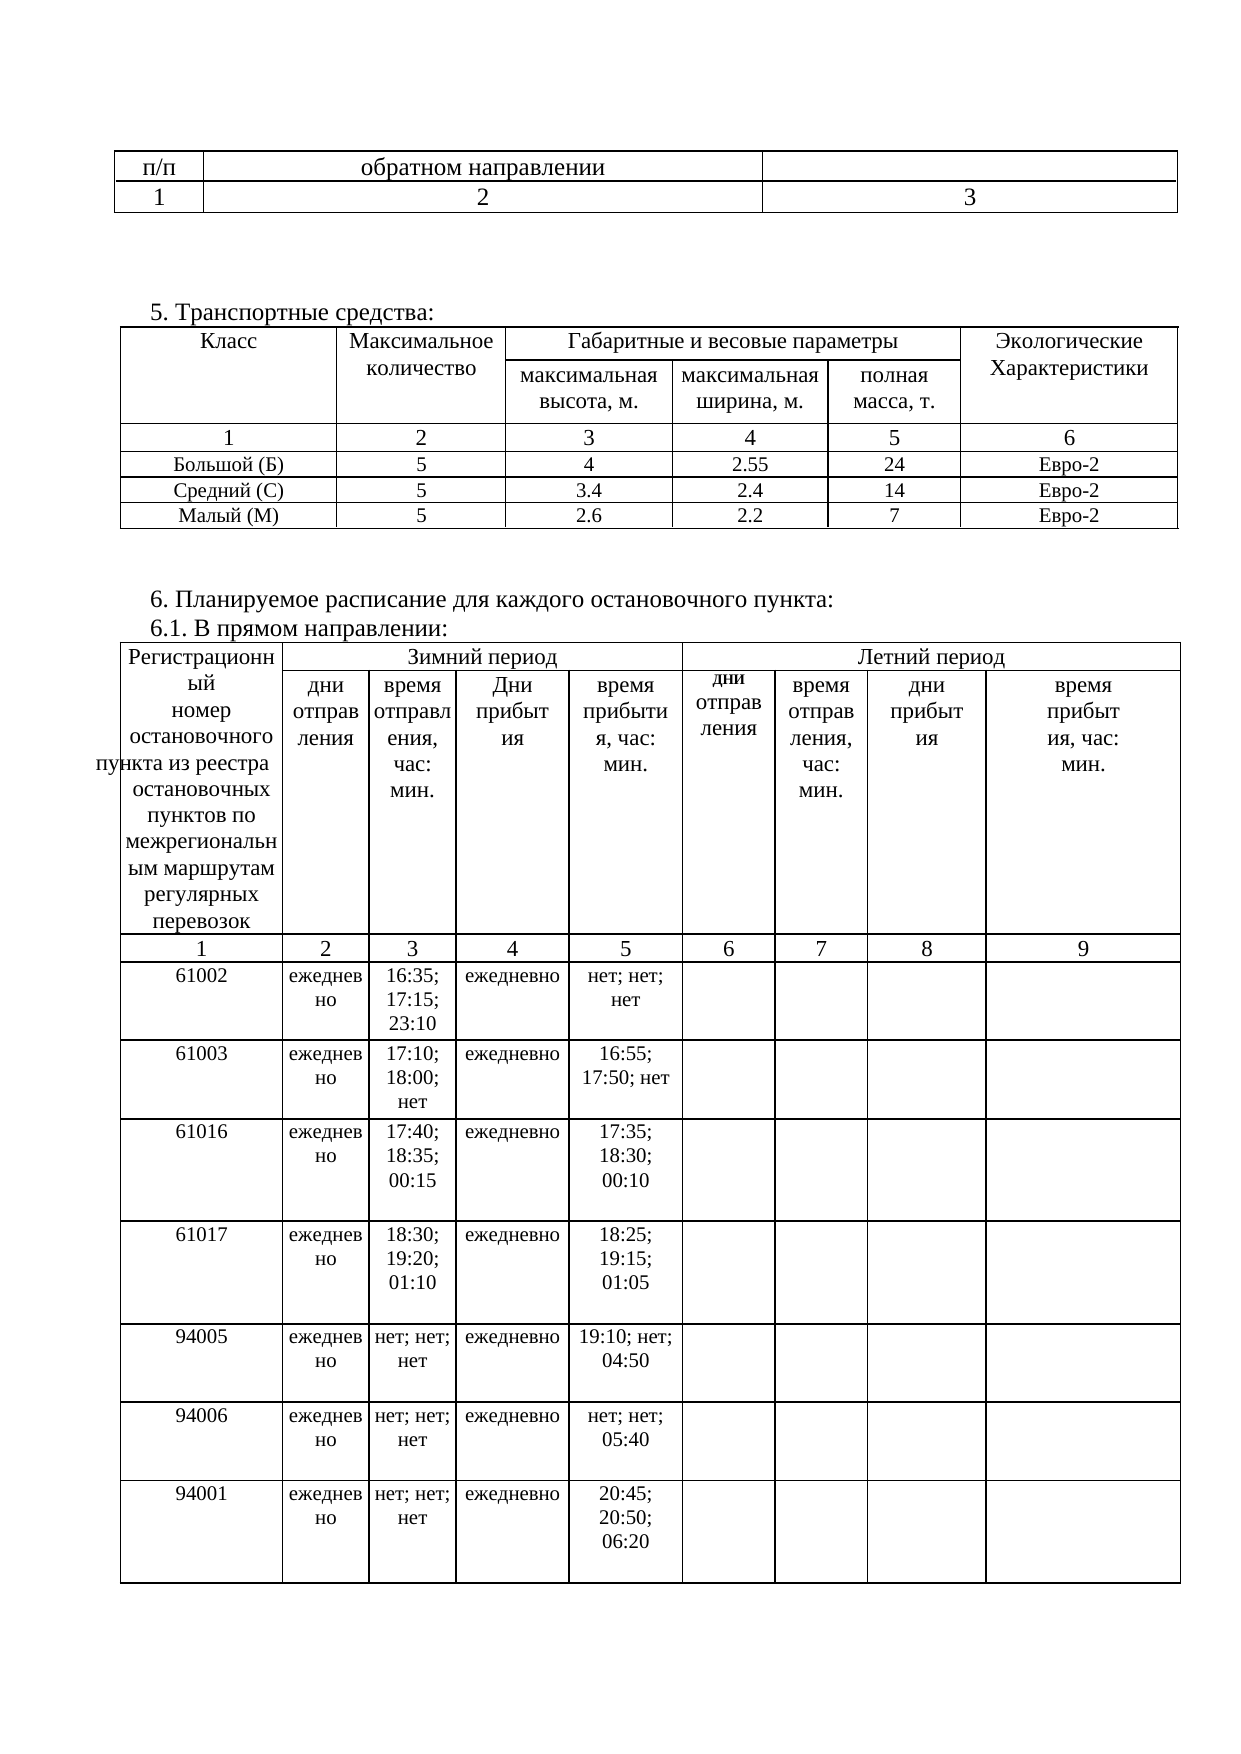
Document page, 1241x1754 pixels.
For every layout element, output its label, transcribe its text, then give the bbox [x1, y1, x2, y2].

table_cell [776, 1481, 867, 1582]
table_cell Евро-2 [961, 452, 1177, 476]
table_cell 61002 [121, 963, 282, 1039]
table_cell 3 [763, 180, 1177, 212]
table_cell [776, 1403, 867, 1480]
table_cell [868, 1041, 985, 1118]
table_cell 5 [829, 424, 960, 451]
table_cell [987, 1041, 1180, 1118]
table_cell ежедневно [457, 1403, 568, 1480]
table_cell 2 [337, 424, 505, 451]
table_header Летний период [683, 643, 1180, 669]
table_header Габаритные и весовые параметры [506, 328, 960, 359]
table_cell 5 [570, 935, 682, 961]
table_cell 61003 [121, 1041, 282, 1118]
table_cell 7 [829, 503, 960, 527]
table_cell [683, 1041, 774, 1118]
table_header Экологические Характеристики [961, 328, 1177, 423]
text 6.1. В прямом направлении: [150, 613, 1090, 642]
table_cell максимальная высота, м. [506, 361, 672, 423]
table_cell [776, 1222, 867, 1323]
table_cell 5 [337, 452, 505, 476]
table_cell [987, 1120, 1180, 1220]
table_cell [683, 1481, 774, 1582]
text 6. Планируемое расписание для каждого остановочного пункта: [150, 584, 1090, 613]
table_cell полная масса, т. [829, 361, 960, 423]
table_cell [868, 1481, 985, 1582]
table_cell нет; нет; нет [370, 1481, 455, 1582]
table_cell ежедневно [457, 963, 568, 1039]
table_cell время прибыти я, час: мин. [570, 671, 682, 933]
table_cell время прибыт ия, час: мин. [987, 671, 1180, 933]
table_cell 16:35; 17:15; 23:10 [370, 963, 455, 1039]
table_cell Большой (Б) [121, 452, 336, 476]
table_cell 2.55 [673, 452, 827, 476]
table_cell [683, 1325, 774, 1401]
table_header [204, 152, 762, 180]
table_cell 4 [673, 424, 827, 451]
table_cell 8 [868, 935, 985, 961]
table_cell ежедневно [283, 1222, 368, 1323]
table_cell 1 [121, 935, 282, 961]
table_header N п/п [115, 152, 203, 180]
table_cell 6 [961, 424, 1177, 451]
table_header Зимний период [283, 643, 682, 669]
table_cell [868, 1222, 985, 1323]
table_header Регистрационный номер остановочного пункта из реестра остановочных пунктов по межрегиональным маршрутам регулярных перевозок [121, 643, 282, 933]
table_cell 94006 [121, 1403, 282, 1480]
table_cell [683, 1222, 774, 1323]
table_cell ежедневно [457, 1481, 568, 1582]
table_cell [683, 1120, 774, 1220]
table_cell 5 [337, 503, 505, 527]
table_cell нет; нет; нет [370, 1403, 455, 1480]
table_cell [776, 1120, 867, 1220]
table_cell 3 [370, 935, 455, 961]
table_cell ДНИ отправ ления [683, 671, 774, 933]
table_cell Малый (М) [121, 503, 336, 527]
table_cell 16:55; 17:50; нет [570, 1041, 682, 1118]
table_cell 17:35; 18:30; 00:10 [570, 1120, 682, 1220]
table_cell 3.4 [506, 478, 672, 502]
table_cell [987, 963, 1180, 1039]
table_cell ежедневно [283, 1120, 368, 1220]
table_cell 14 [829, 478, 960, 502]
table_cell 1 [121, 424, 336, 451]
table_cell [987, 1222, 1180, 1323]
table_cell ежедневно [283, 1481, 368, 1582]
table_cell ежедневно [457, 1120, 568, 1220]
table_cell 4 [457, 935, 568, 961]
table_cell нет; нет; нет [370, 1325, 455, 1401]
table_cell время отправл ения, час: мин. [370, 671, 455, 933]
table_cell [868, 1120, 985, 1220]
table_cell [868, 1325, 985, 1401]
table_cell ежедневно [283, 963, 368, 1039]
table_cell 1 [115, 181, 203, 212]
table_cell ежедневно [457, 1222, 568, 1323]
table_cell 2 [283, 935, 368, 961]
table_cell [987, 1403, 1180, 1480]
table_cell Евро-2 [961, 503, 1177, 527]
table_cell 9 [987, 935, 1180, 961]
table_cell [987, 1325, 1180, 1401]
table_cell 3 [506, 424, 672, 451]
table_cell нет; нет; нет [570, 963, 682, 1039]
table_cell [776, 1325, 867, 1401]
table_header Максимальное количество [337, 328, 505, 423]
table_cell [776, 963, 867, 1039]
table_cell [683, 963, 774, 1039]
table_cell 2 [204, 182, 762, 212]
table_cell ежедневно [283, 1403, 368, 1480]
table_cell [683, 1403, 774, 1480]
table_cell 94005 [121, 1325, 282, 1401]
table_cell 6 [683, 935, 774, 961]
table_cell [868, 963, 985, 1039]
table_cell Средний (С) [121, 478, 336, 502]
table_cell дни отправ ления [283, 671, 368, 933]
text 5. Транспортные средства: [150, 297, 1090, 326]
table_cell 61016 [121, 1120, 282, 1220]
table_cell [868, 1403, 985, 1480]
table_header Класс [121, 328, 336, 423]
table_cell 2.4 [673, 478, 827, 502]
table_cell 24 [829, 452, 960, 476]
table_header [763, 152, 1177, 180]
table_cell 4 [506, 452, 672, 476]
table_cell Евро-2 [961, 478, 1177, 502]
table_cell нет; нет; 05:40 [570, 1403, 682, 1480]
table_cell 61017 [121, 1222, 282, 1323]
table_cell дни прибыт ия [868, 671, 985, 933]
table_cell ежедневно [283, 1325, 368, 1401]
table_cell 20:45; 20:50; 06:20 [570, 1481, 682, 1582]
table_cell 2.2 [673, 503, 827, 527]
table_cell время отправ ления, час: мин. [776, 671, 867, 933]
table_cell 7 [776, 935, 867, 961]
table_cell 18:30; 19:20; 01:10 [370, 1222, 455, 1323]
table_cell 18:25; 19:15; 01:05 [570, 1222, 682, 1323]
table_cell [987, 1481, 1180, 1582]
table_cell 5 [337, 478, 505, 502]
table_cell ежедневно [457, 1041, 568, 1118]
table_cell 19:10; нет; 04:50 [570, 1325, 682, 1401]
table_cell 2.6 [506, 503, 672, 527]
table_cell ежедневно [457, 1325, 568, 1401]
table_cell 17:10; 18:00; нет [370, 1041, 455, 1118]
table_cell [776, 1041, 867, 1118]
table_cell Дни прибыт ия [457, 671, 568, 933]
table_cell 94001 [121, 1481, 282, 1582]
table_cell 17:40; 18:35; 00:15 [370, 1120, 455, 1220]
table_cell максимальная ширина, м. [673, 361, 827, 423]
table_cell ежедневно [283, 1041, 368, 1118]
